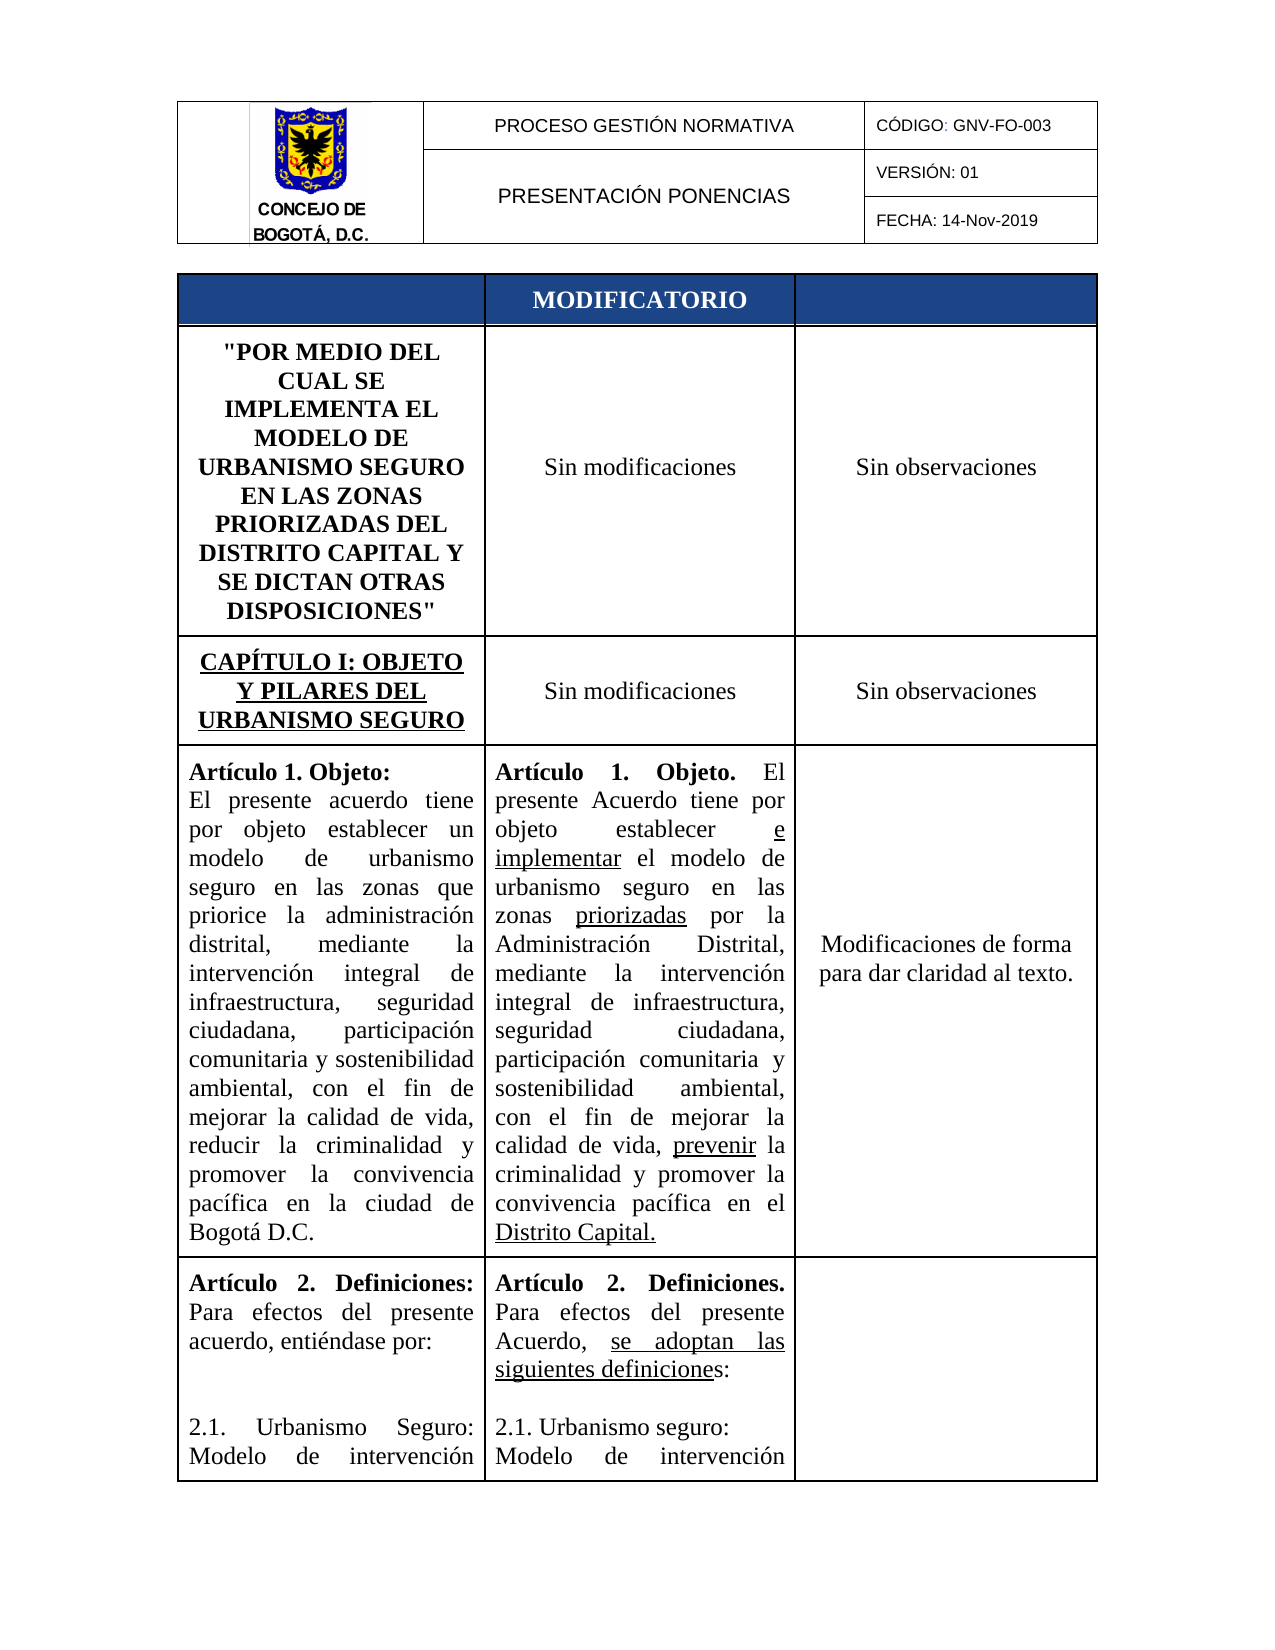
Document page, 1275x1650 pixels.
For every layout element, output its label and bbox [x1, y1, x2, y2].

picture [248, 102, 372, 243]
